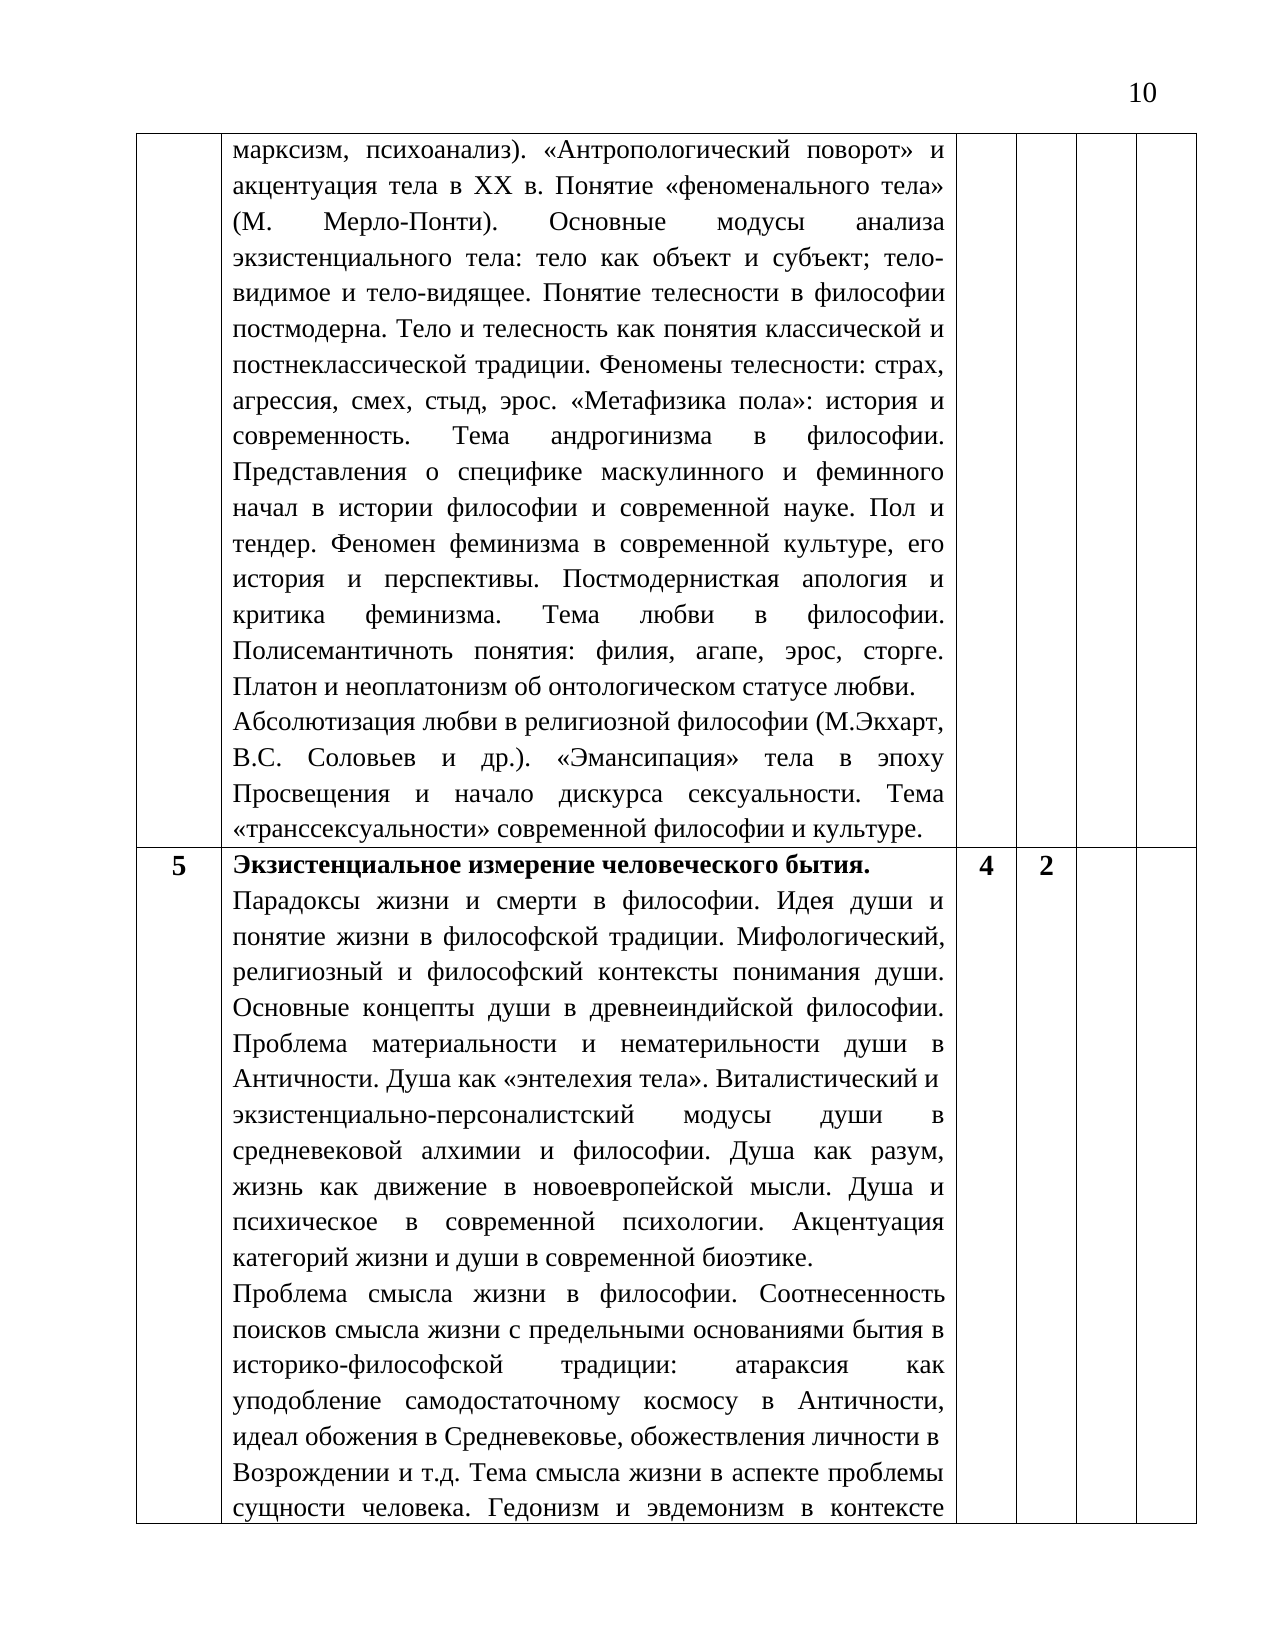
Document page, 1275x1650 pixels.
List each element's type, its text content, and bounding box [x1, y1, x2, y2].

table_cell 4 [957, 134, 1016, 847]
table_cell [1137, 848, 1196, 1522]
table_cell 4 [137, 134, 221, 847]
table_cell 2 [1017, 134, 1076, 847]
table_cell [1137, 134, 1196, 847]
table_cell 3 [1077, 134, 1136, 847]
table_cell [222, 134, 956, 847]
table_cell 5 [137, 848, 221, 1522]
table_cell [1077, 848, 1136, 1522]
table_cell 2 [1017, 848, 1076, 1522]
table_cell 4 [957, 848, 1016, 1522]
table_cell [222, 848, 956, 1522]
